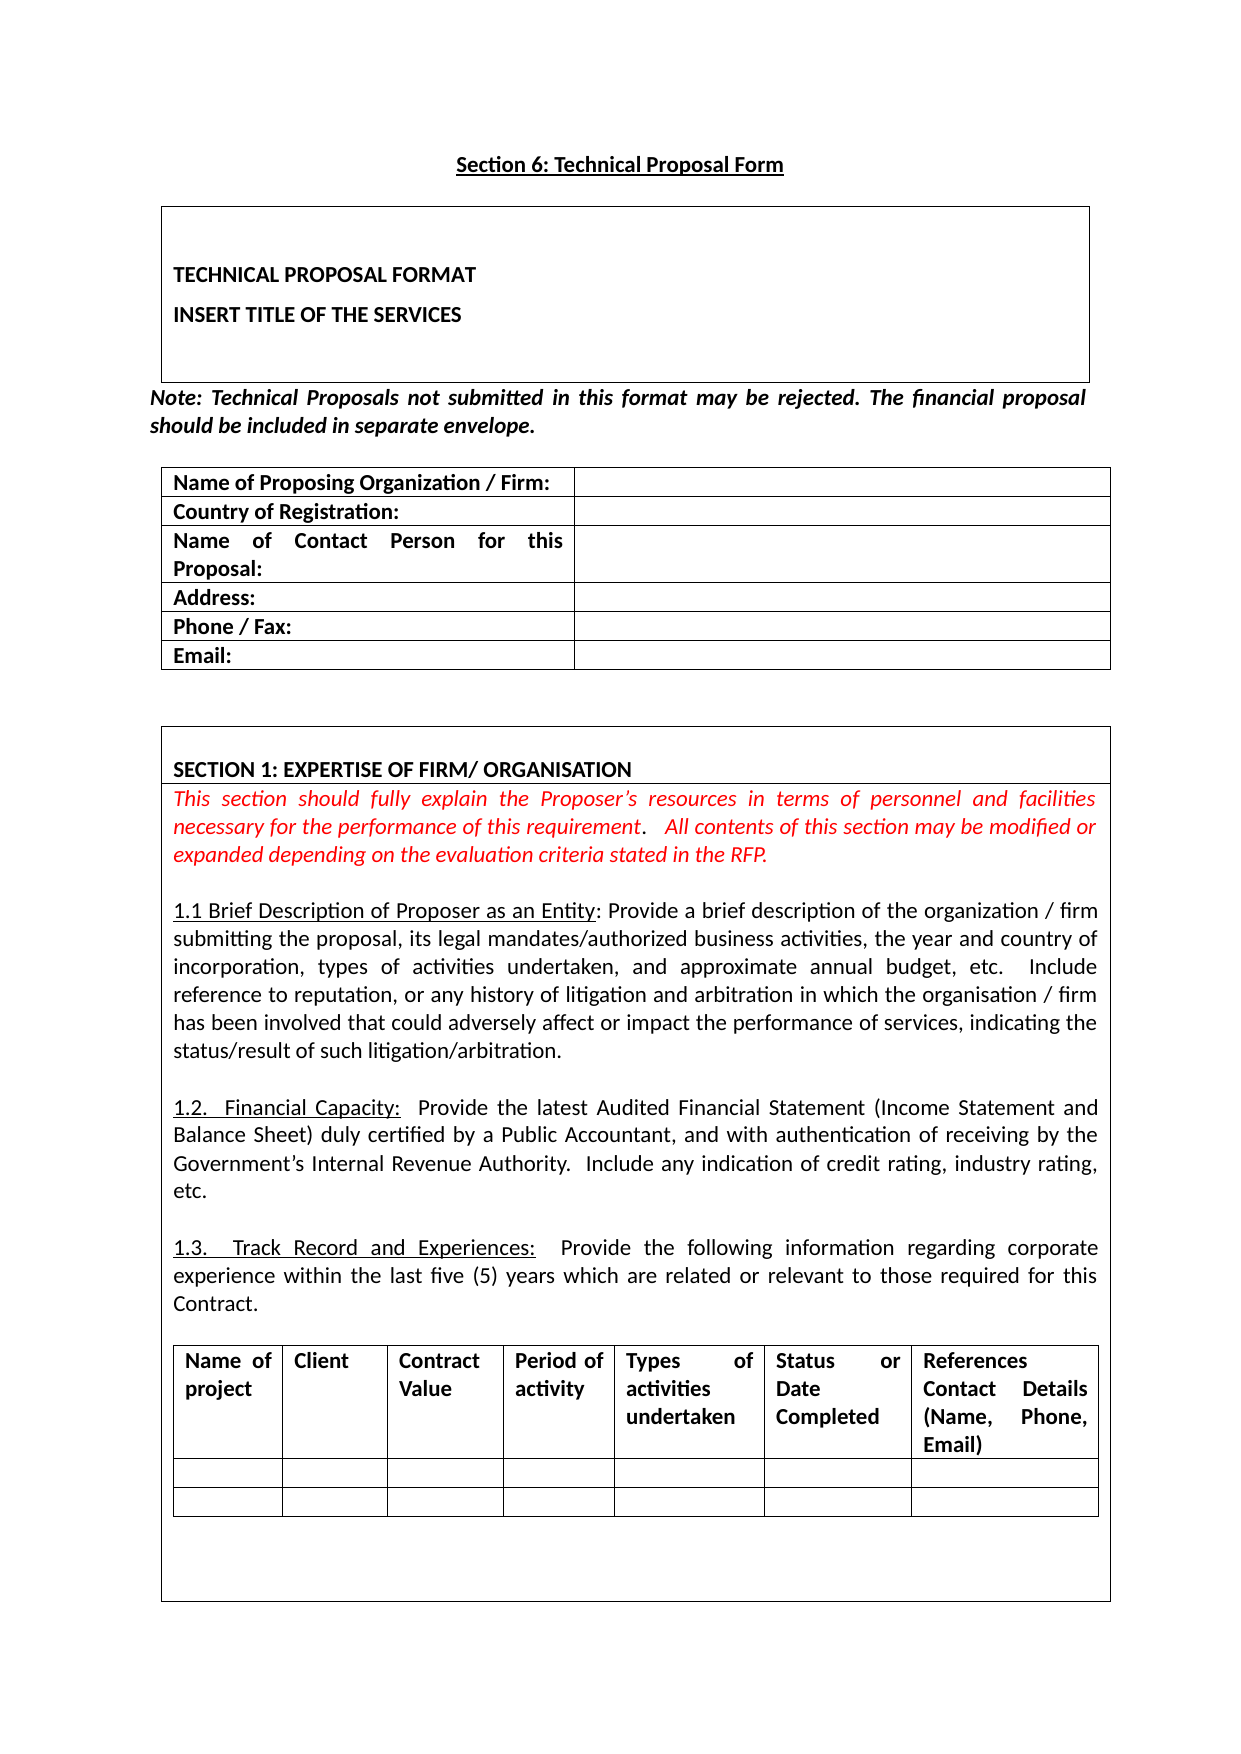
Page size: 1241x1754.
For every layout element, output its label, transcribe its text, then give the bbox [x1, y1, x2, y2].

table_cell [575, 612, 1110, 640]
table_cell Phone / Fax: [162, 612, 574, 640]
text Section 6: Technical Proposal Form [150, 150, 1090, 178]
table_header SECTION 1: EXPERTISE OF FIRM/ ORGANISATION [162, 727, 1110, 783]
table_cell Address: [162, 583, 574, 611]
text Note: Technical Proposals not submitted in this format may be rejected. The financial proposal should be included in separate envelope. [150, 383, 1090, 439]
table_cell [575, 641, 1110, 669]
table_cell Name of Contact Person for this Proposal: [162, 526, 574, 582]
table_cell Email: [162, 641, 574, 669]
table_header Name of Proposing Organization / Firm: [162, 468, 574, 496]
table_header TECHNICAL PROPOSAL FORMAT INSERT TITLE OF THE SERVICES [162, 207, 1089, 382]
table_cell This section should fully explain the Proposer’s resources in terms of personnel and facilities necessary for the performance of this requirement. All contents of this section may be modified or expanded depending on the evaluation criteria stated in the RFP. 1.1 Brief Description of Proposer as an Entity: Provide a brief description of the organization / firm submitting the proposal, its legal mandates/authorized business activities, the year and country of incorporation, types of activities undertaken, and approximate annual budget, etc. Include reference to reputation, or any history of litigation and arbitration in which the organisation / firm has been involved that could adversely affect or impact the performance of services, indicating the status/result of such litigation/arbitration. 1.2. Financial Capacity: Provide the latest Audited Financial Statement (Income Statement and Balance Sheet) duly certified by a Public Accountant, and with authentication of receiving by the Government’s Internal Revenue Authority. Include any indication of credit rating, industry rating, etc. 1.3. Track Record and Experiences: Provide the following information regarding corporate experience within the last five (5) years which are related or relevant to those required for this Contract. [162, 784, 1110, 1601]
table_cell [575, 526, 1110, 582]
table_cell Country of Registration: [162, 497, 574, 525]
table_cell [575, 497, 1110, 525]
table_header [575, 468, 1110, 496]
table_cell [575, 583, 1110, 611]
